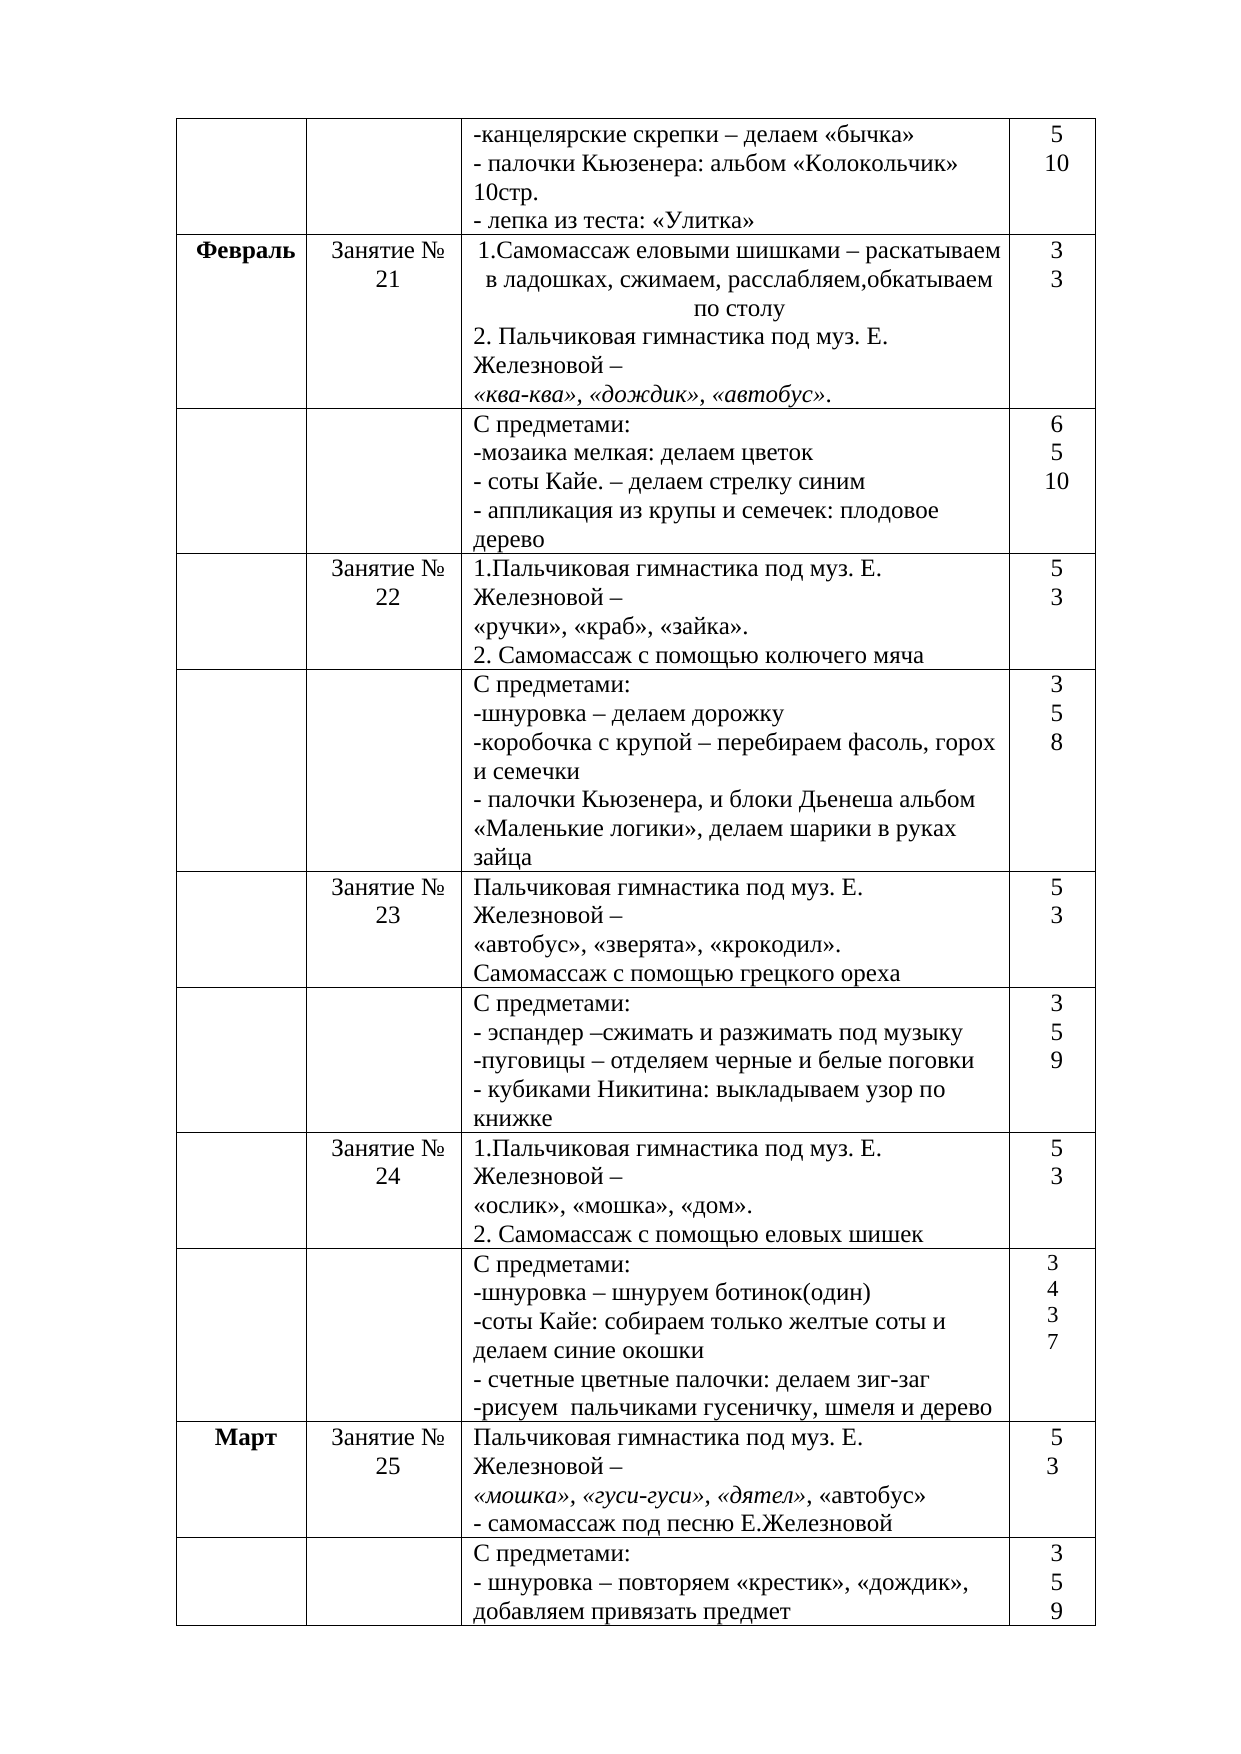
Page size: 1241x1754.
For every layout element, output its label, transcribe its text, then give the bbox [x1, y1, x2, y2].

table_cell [462, 1538, 1009, 1624]
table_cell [462, 119, 1009, 234]
table_cell [177, 1133, 306, 1248]
table_cell 1.Пальчиковая гимнастика под муз. Е. Железновой – «ослик», «мошка», «дом». 2. Самомассаж с помощью еловых шишек [462, 1133, 1009, 1248]
table_cell Пальчиковая гимнастика под муз. Е. Железновой – «автобус», «зверята», «крокодил». Самомассаж с помощью грецкого ореха [462, 872, 1009, 987]
table_cell Февраль [177, 235, 306, 408]
table_cell 3 5 9 [1010, 988, 1095, 1132]
table_cell 2 5 10 [1010, 119, 1095, 234]
table_cell [307, 119, 461, 234]
table_cell 3 5 8 [1010, 670, 1095, 871]
table_cell [177, 670, 306, 871]
table_cell Занятие № 25 [307, 1422, 461, 1537]
table_cell 5 3 [1010, 872, 1095, 987]
table_cell Пальчиковая гимнастика под муз. Е. Железновой – «мошка», «гуси-гуси», «дятел», «автобус» - самомассаж под песню Е.Железновой [462, 1422, 1009, 1537]
table_cell [307, 1538, 461, 1624]
table_cell 1.Пальчиковая гимнастика под муз. Е. Железновой – «ручки», «краб», «зайка». 2. Самомассаж с помощью колючего мяча [462, 554, 1009, 668]
table_cell 1.Самомассаж еловыми шишками – раскатываем в ладошках, сжимаем, расслабляем,обкатываем по столу 2. Пальчиковая гимнастика под муз. Е. Железновой – «ква-ква», «дождик», «автобус». [462, 235, 1009, 408]
table_cell [177, 1538, 306, 1624]
table_cell [177, 1249, 306, 1421]
table_cell Занятие № 22 [307, 554, 461, 668]
table_cell Март [177, 1422, 306, 1537]
table_cell [177, 554, 306, 668]
table_cell [177, 872, 306, 987]
table_cell 5 3 [1010, 1422, 1095, 1537]
table_cell [307, 409, 461, 552]
table_cell Занятие № 23 [307, 872, 461, 987]
table_cell 3 5 9 [1010, 1538, 1095, 1624]
table_cell Занятие № 21 [307, 235, 461, 408]
table_cell С предметами: -мозаика мелкая: делаем цветок - соты Кайе. – делаем стрелку синим - аппликация из крупы и семечек: плодовое дерево [462, 409, 1009, 552]
table_cell [307, 1249, 461, 1421]
table_cell 6 5 10 [1010, 409, 1095, 552]
table_cell 3 3 [1010, 235, 1095, 408]
table_cell Занятие № 24 [307, 1133, 461, 1248]
table_cell С предметами: - эспандер –сжимать и разжимать под музыку -пуговицы – отделяем черные и белые поговки - кубиками Никитина: выкладываем узор по книжке [462, 988, 1009, 1132]
table_cell С предметами: -шнуровка – шнуруем ботинок(один) -соты Кайе: собираем только желтые соты и делаем синие окошки - счетные цветные палочки: делаем зиг-заг -рисуем пальчиками гусеничку, шмеля и дерево [462, 1249, 1009, 1421]
table_cell 3 4 3 7 [1010, 1249, 1095, 1421]
table_cell [307, 670, 461, 871]
table_cell [177, 409, 306, 552]
table_cell [177, 988, 306, 1132]
table_cell [307, 988, 461, 1132]
table_cell 5 3 [1010, 1133, 1095, 1248]
table_cell С предметами: -шнуровка – делаем дорожку -коробочка с крупой – перебираем фасоль, горох и семечки - палочки Кьюзенера, и блоки Дьенеша альбом «Маленькие логики», делаем шарики в руках зайца [462, 670, 1009, 871]
table_cell 5 3 [1010, 554, 1095, 668]
table_cell [177, 119, 306, 234]
